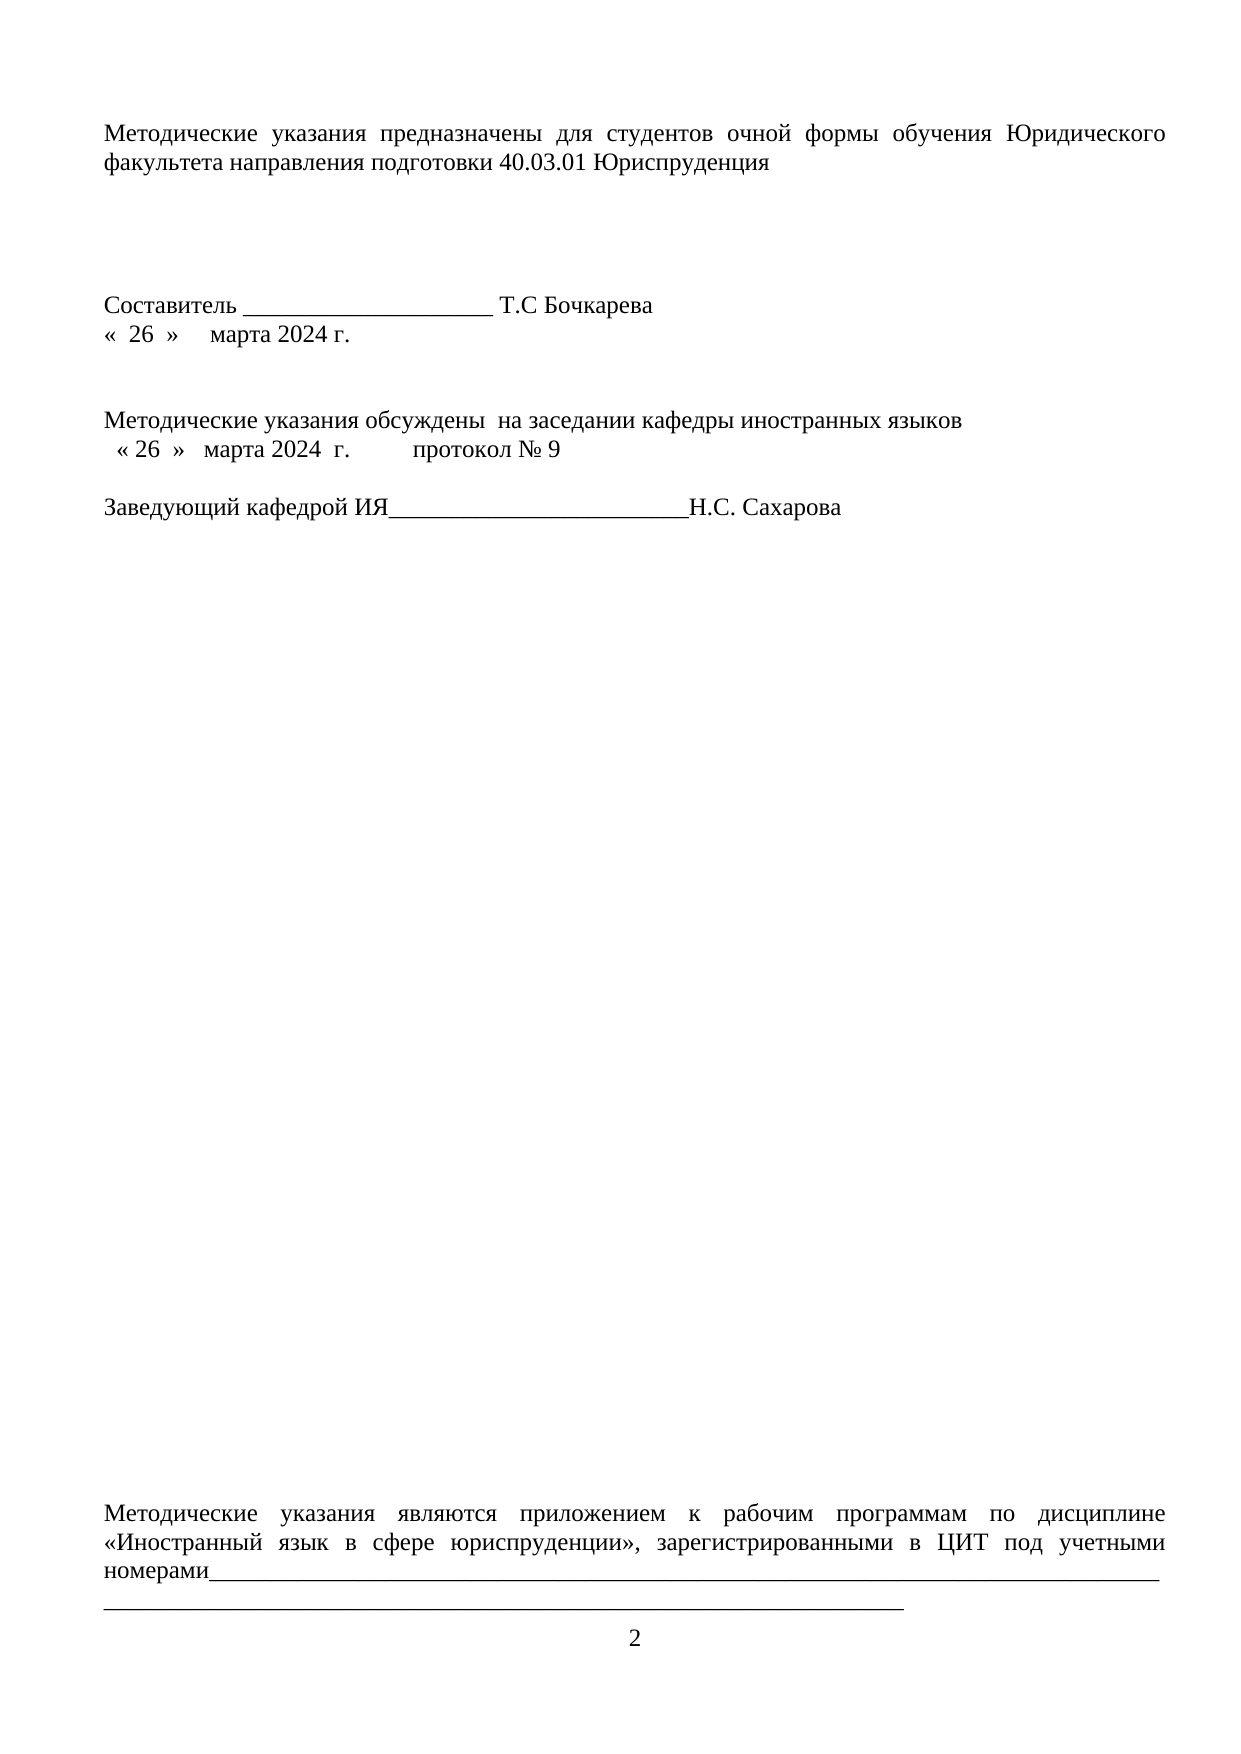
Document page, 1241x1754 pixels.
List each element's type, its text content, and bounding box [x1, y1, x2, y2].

text Методические указания обсуждены на заседании кафедры иностранных языков [103, 406, 1167, 434]
text Заведующий кафедрой ИЯ________________________Н.С. Сахарова [103, 492, 1167, 521]
text Методические указания предназначены для студентов очной формы обучения Юридического факультета направления подготовки 40.03.01 Юриспруденция [103, 118, 1167, 176]
text « 26 » марта 2024 г. [103, 319, 1167, 348]
text Методические указания являются приложением к рабочим программам по дисциплине «Иностранный язык в сфере юриспруденции», зарегистрированными в ЦИТ под учетными номерами____________________________________________________________________________________________________________________________________________ [103, 1498, 1167, 1613]
text Составитель ____________________ Т.С Бочкарева [103, 291, 1167, 319]
text « 26 » марта 2024 г. протокол № 9 [103, 434, 1167, 463]
